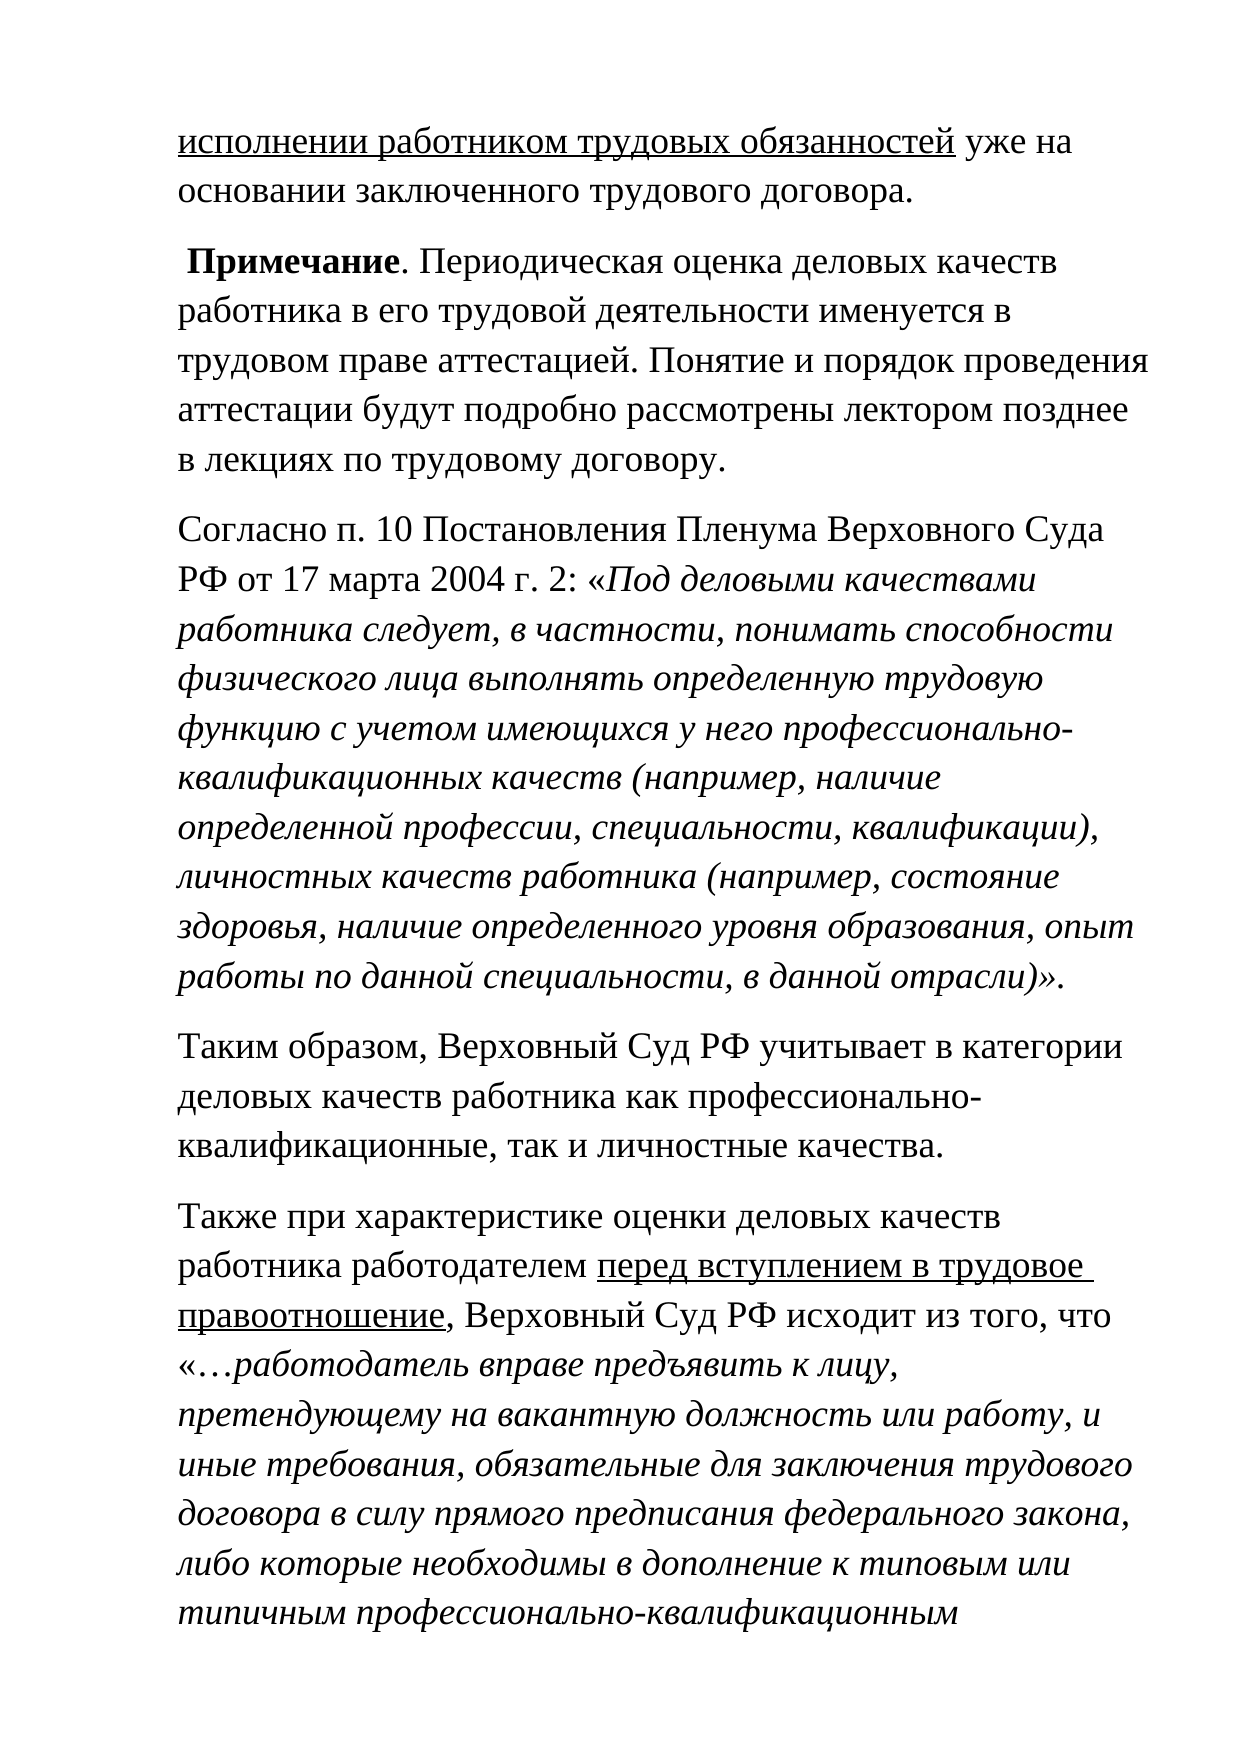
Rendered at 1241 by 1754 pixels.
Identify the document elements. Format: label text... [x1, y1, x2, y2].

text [177, 118, 1152, 211]
text Примечание. Периодическая оценка деловых качеств работника в его трудовой деятельности именуется в трудовом праве аттестацией. Понятие и порядок проведения аттестации будут подробно рассмотрены лектором позднее в лекциях по трудовому договору. [177, 238, 1152, 479]
text Таким образом, Верховный Суд РФ учитывает в категории деловых качеств работника как профессионально-квалификационные, так и личностные качества. [177, 1023, 1152, 1166]
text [177, 1193, 1152, 1633]
text Согласно п. 10 Постановления Пленума Верховного Суда РФ от 17 марта 2004 г. 2: «Под деловыми качествами работника следует, в частности, понимать способности физического лица выполнять определенную трудовую функцию с учетом имеющихся у него профессионально-квалификационных качеств (например, наличие определенной профессии, специальности, квалификации), личностных качеств работника (например, состояние здоровья, наличие определенного уровня образования, опыт работы по данной специальности, в данной отрасли)». [177, 507, 1152, 996]
